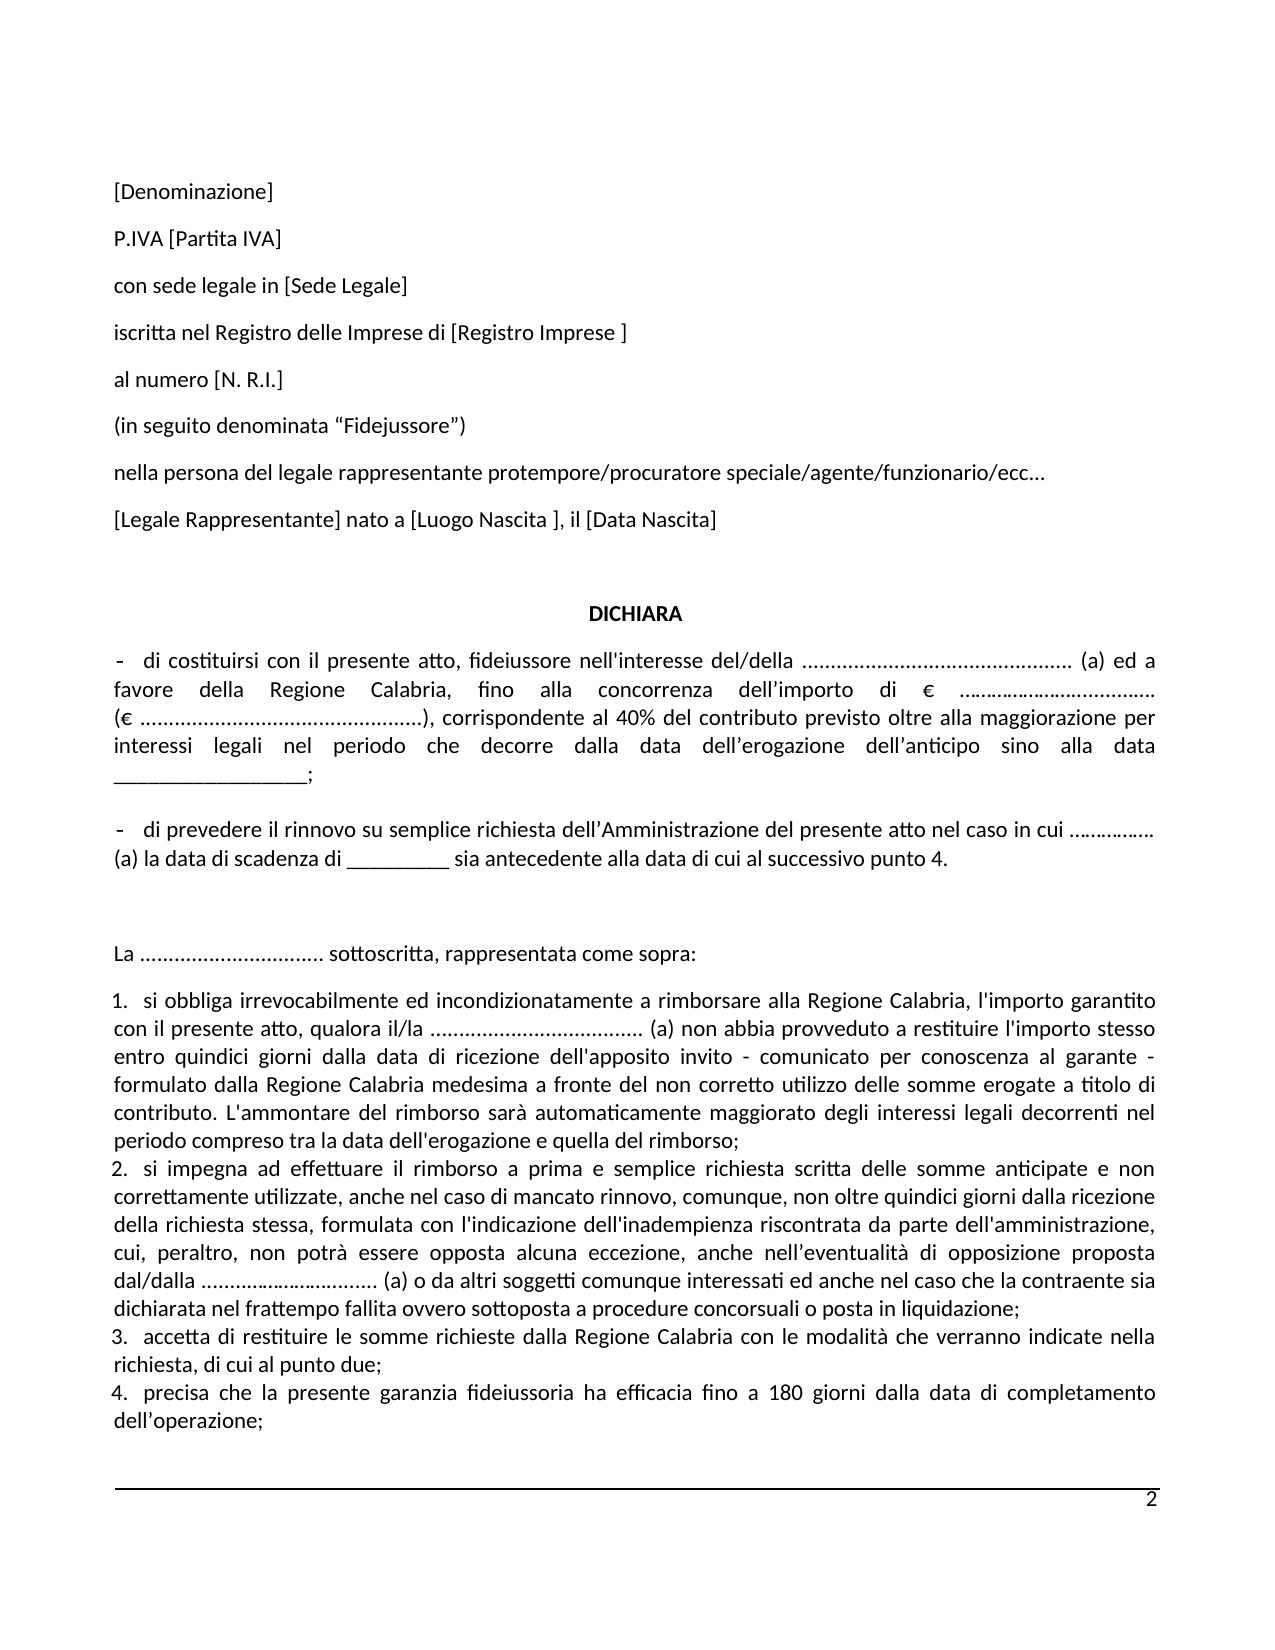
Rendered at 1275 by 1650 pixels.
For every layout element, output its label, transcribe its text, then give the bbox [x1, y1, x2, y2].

list si obbliga irrevocabilmente ed incondizionatamente a rimborsare alla Regione Calabria, l'importo garantito con il presente atto, qualora il/la ..................................... (a) non abbia provveduto a restituire l'importo stesso entro quindici giorni dalla data di ricezione dell'apposito invito - comunicato per conoscenza al garante - formulato dalla Regione Calabria medesima a fronte del non corretto utilizzo delle somme erogate a titolo di contributo. L'ammontare del rimborso sarà automaticamente maggiorato degli interessi legali decorrenti nel periodo compreso tra la data dell'erogazione e quella del rimborso; [113, 986, 1157, 1154]
list di prevedere il rinnovo su semplice richiesta dell’Amministrazione del presente atto nel caso in cui ……………. (a) la data di scadenza di _________ sia antecedente alla data di cui al successivo punto 4. [113, 815, 1157, 872]
text DICHIARA [113, 599, 1157, 627]
list accetta di restituire le somme richieste dalla Regione Calabria con le modalità che verranno indicate nella richiesta, di cui al punto due; [113, 1322, 1157, 1378]
text P.IVA [Partita IVA] [113, 224, 1157, 252]
text nella persona del legale rappresentante protempore/procuratore speciale/agente/funzionario/ecc... [113, 458, 1157, 486]
text (in seguito denominata “Fidejussore”) [113, 412, 1157, 439]
list precisa che la presente garanzia fideiussoria ha efficacia fino a 180 giorni dalla data di completamento dell’operazione; [113, 1378, 1157, 1434]
text [Legale Rappresentante] nato a [Luogo Nascita ], il [Data Nascita] [113, 505, 1157, 533]
list si impegna ad effettuare il rimborso a prima e semplice richiesta scritta delle somme anticipate e non correttamente utilizzate, anche nel caso di mancato rinnovo, comunque, non oltre quindici giorni dalla ricezione della richiesta stessa, formulata con l'indicazione dell'inadempienza riscontrata da parte dell'amministrazione, cui, peraltro, non potrà essere opposta alcuna eccezione, anche nell’eventualità di opposizione proposta dal/dalla ........……………......... (a) o da altri soggetti comunque interessati ed anche nel caso che la contraente sia dichiarata nel frattempo fallita ovvero sottoposta a procedure concorsuali o posta in liquidazione; [113, 1154, 1157, 1322]
text al numero [N. R.I.] [113, 365, 1157, 393]
text La ................................ sottoscritta, rappresentata come sopra: [113, 939, 1157, 967]
text con sede legale in [Sede Legale] [113, 271, 1157, 299]
list di costituirsi con il presente atto, fideiussore nell'interesse del/della ............................................... (a) ed a favore della Regione Calabria, fino alla concorrenza dell’importo di € …………………...........…. (€ .................................................), corrispondente al 40% del contributo previsto oltre alla maggiorazione per interessi legali nel periodo che decorre dalla data dell’erogazione dell’anticipo sino alla data _________________; [113, 646, 1157, 787]
text iscritta nel Registro delle Imprese di [Registro Imprese ] [113, 318, 1157, 346]
text [Denominazione] [113, 177, 1157, 205]
